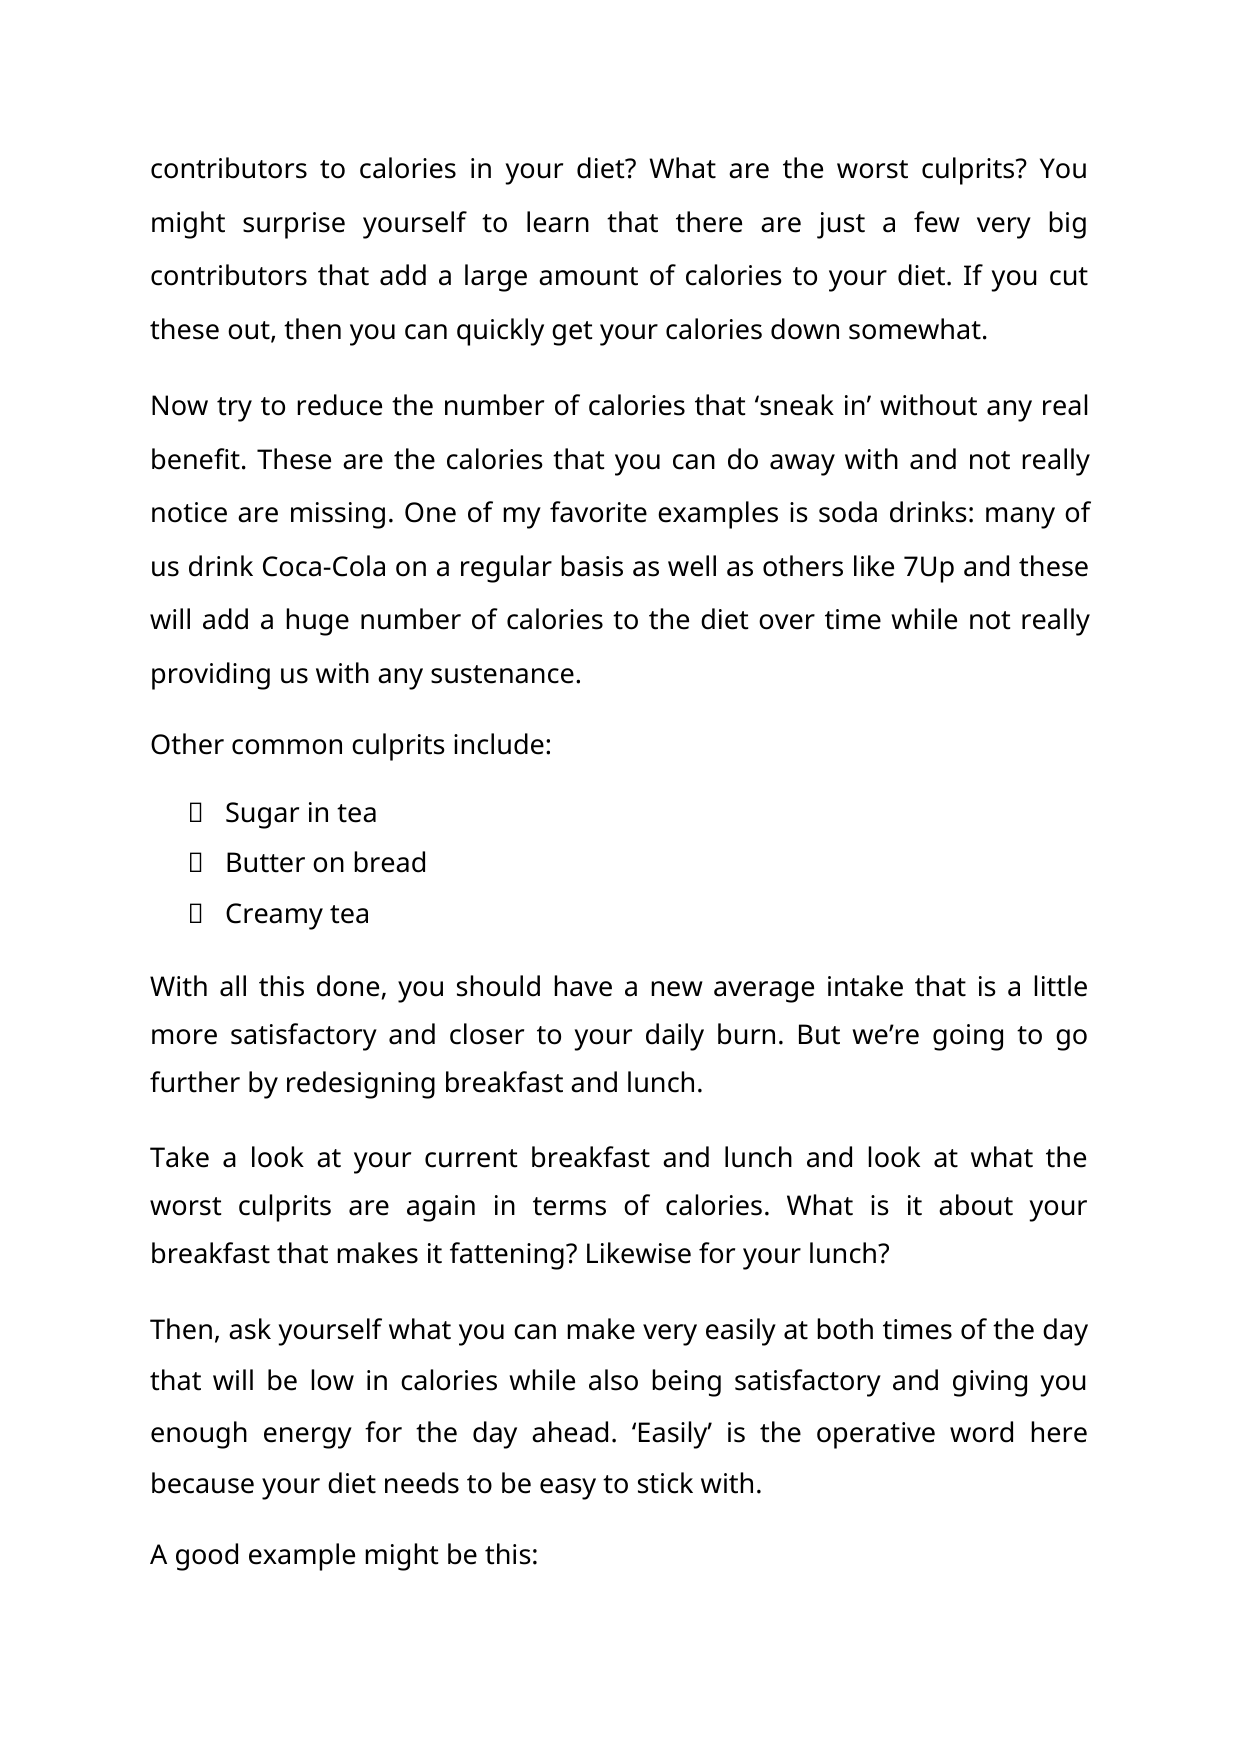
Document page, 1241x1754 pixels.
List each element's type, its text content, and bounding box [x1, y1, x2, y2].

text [150, 150, 1089, 347]
text With all this done, you should have a new average intake that is a little more satisfactory and closer to your daily burn. But we’re going to go further by redesigning breakfast and lunch. [150, 967, 1089, 1100]
text A good example might be this: [150, 1536, 1092, 1573]
list Creamy tea [187, 895, 1092, 932]
text Then, ask yourself what you can make very easily at both times of the day that will be low in calories while also being satisfactory and giving you enough energy for the day ahead. ‘Easily’ is the operative word here because your diet needs to be easy to stick with. [150, 1310, 1089, 1502]
list Butter on bread [187, 844, 1092, 881]
text Take a look at your current breakfast and lunch and look at what the worst culprits are again in terms of calories. What is it about your breakfast that makes it fattening? Likewise for your lunch? [150, 1138, 1089, 1272]
text Now try to reduce the number of calories that ‘sneak in’ without any real benefit. These are the calories that you can do away with and not really notice are missing. One of my favorite examples is soda drinks: many of us drink Coca-Cola on a regular basis as well as others like 7Up and these will add a huge number of calories to the diet over time while not really providing us with any sustenance. [150, 387, 1092, 691]
list Sugar in tea [187, 793, 1092, 830]
text Other common culprits include: [150, 726, 1092, 762]
